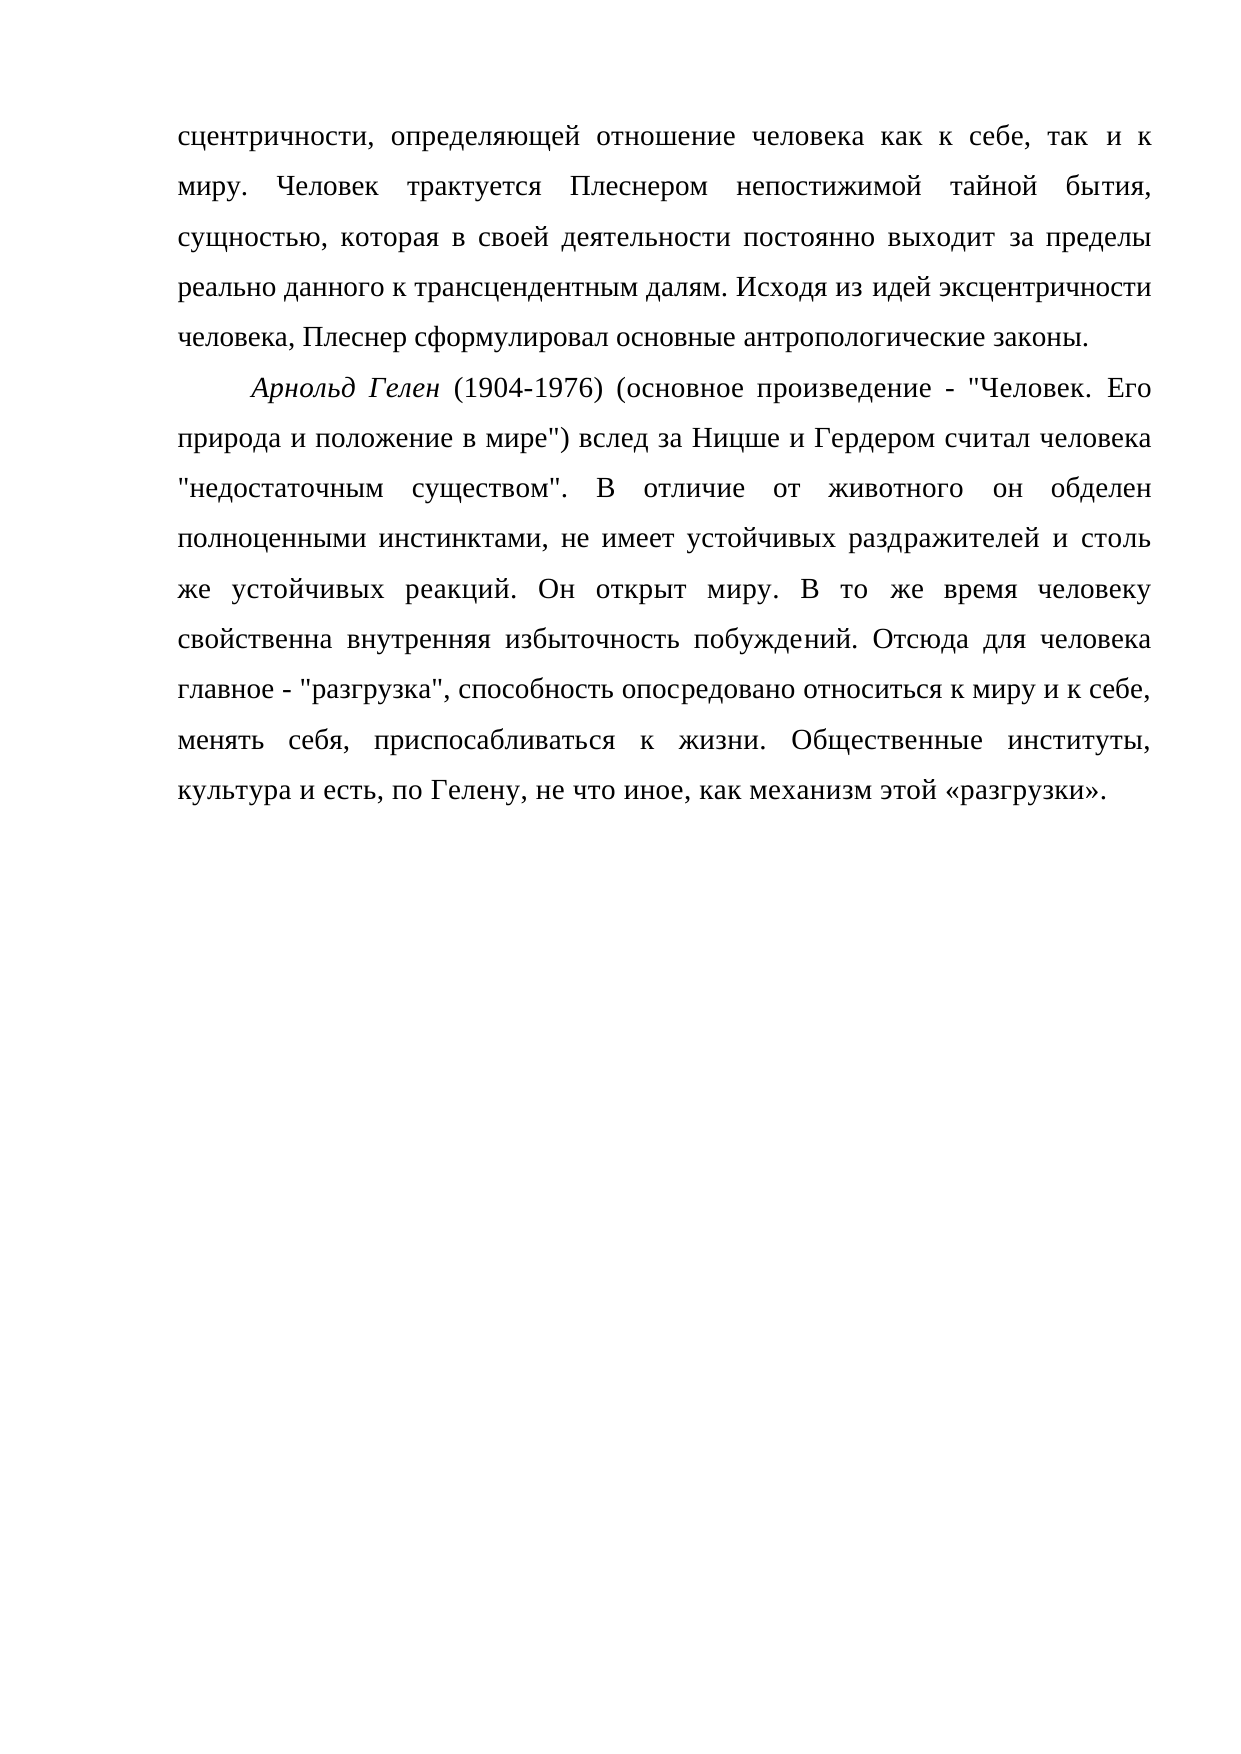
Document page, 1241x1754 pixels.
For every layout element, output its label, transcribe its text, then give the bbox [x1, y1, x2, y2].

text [177, 118, 1152, 353]
text Арнольд Гелен (1904-1976) (основное произведение - "Человек. Его природа и положение в мире") вслед за Ницше и Гердером считал человека "недостаточным существом". В отличие от животного он обделен полноценными инстинктами, не имеет устойчивых раздражителей и столь же устойчивых реакций. Он открыт миру. В то же время человеку свойственна внутренняя избыточность побуждений. Отсюда для человека главное - "разгрузка", способность опосредовано относиться к миру и к себе, менять себя, приспосабливаться к жизни. Общественные институты, культура и есть, по Гелену, не что иное, как механизм этой «разгрузки». [177, 370, 1152, 806]
